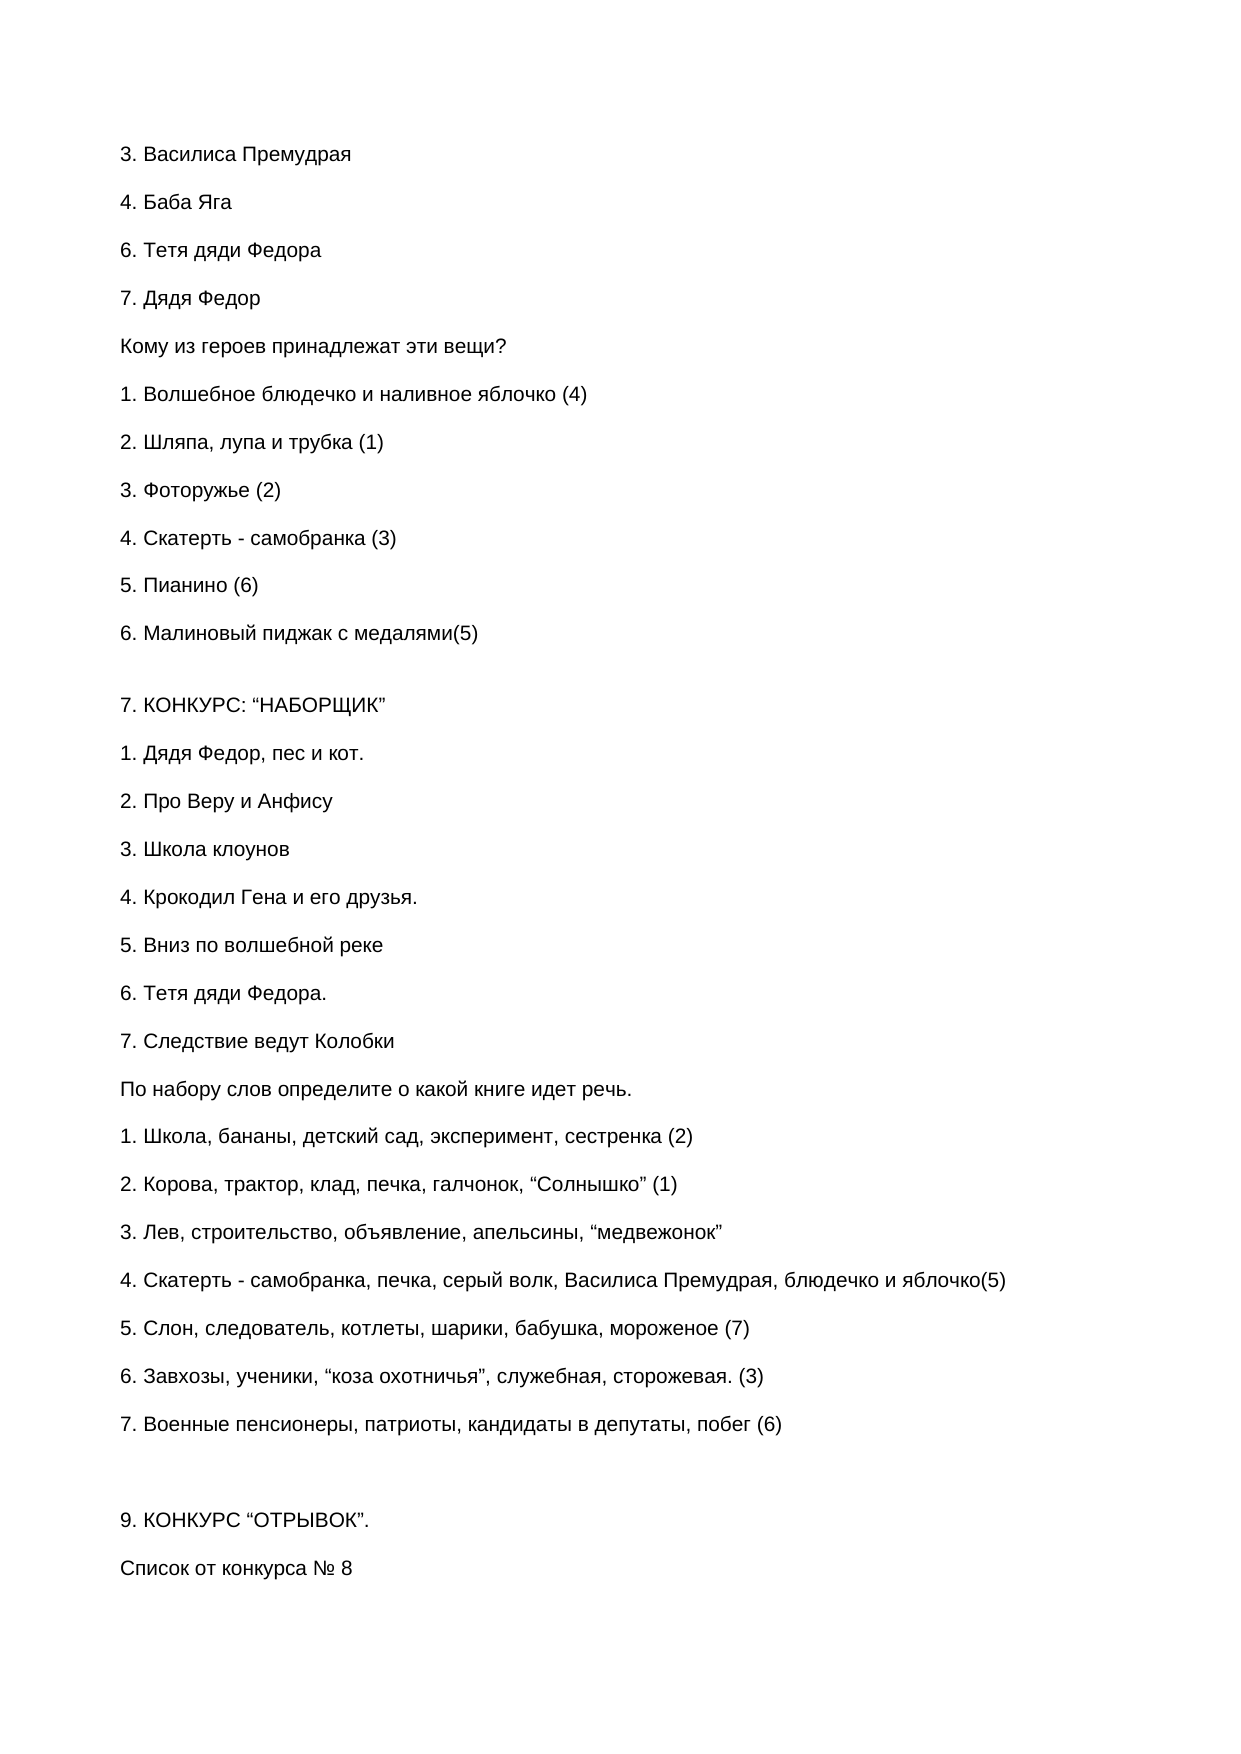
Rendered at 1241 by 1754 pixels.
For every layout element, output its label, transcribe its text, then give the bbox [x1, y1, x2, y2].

text 1. Дядя Федор, пес и кот. [120, 741, 1120, 765]
text 6. Малиновый пиджак с медалями(5) [120, 621, 1120, 645]
text 7. КОНКУРС: “НАБОРЩИК” [120, 693, 1120, 717]
text 2. Про Веру и Анфису [120, 789, 1120, 813]
text 7. Следствие ведут Колобки [120, 1028, 1120, 1052]
text 9. КОНКУРС “ОТРЫВОК”. [120, 1507, 1120, 1531]
text 6. Тетя дяди Федора. [120, 981, 1120, 1004]
text 4. Баба Яга [120, 190, 1120, 214]
text 7. Дядя Федор [120, 286, 1120, 310]
text 4. Скатерть - самобранка, печка, серый волк, Василиса Премудрая, блюдечко и яблочко(5) [120, 1268, 1120, 1292]
text Кому из героев принадлежат эти вещи? [120, 334, 1120, 358]
text 1. Школа, бананы, детский сад, эксперимент, сестренка (2) [120, 1124, 1120, 1148]
text 1. Волшебное блюдечко и наливное яблочко (4) [120, 382, 1120, 406]
text 2. Шляпа, лупа и трубка (1) [120, 429, 1120, 453]
text 5. Слон, следователь, котлеты, шарики, бабушка, мороженое (7) [120, 1316, 1120, 1340]
text 6. Завхозы, ученики, “коза охотничья”, служебная, сторожевая. (3) [120, 1364, 1120, 1388]
text 3. Фоторужье (2) [120, 477, 1120, 501]
text 3. Василиса Премудрая [120, 142, 1120, 166]
text 3. Школа клоунов [120, 837, 1120, 861]
text 3. Лев, строительство, объявление, апельсины, “медвежонок” [120, 1220, 1120, 1244]
text 7. Военные пенсионеры, патриоты, кандидаты в депутаты, побег (6) [120, 1412, 1120, 1436]
text 6. Тетя дяди Федора [120, 238, 1120, 262]
text По набору слов определите о какой книге идет речь. [120, 1076, 1120, 1100]
text 5. Вниз по волшебной реке [120, 933, 1120, 957]
text 4. Крокодил Гена и его друзья. [120, 885, 1120, 909]
text 2. Корова, трактор, клад, печка, галчонок, “Солнышко” (1) [120, 1172, 1120, 1196]
text 5. Пианино (6) [120, 573, 1120, 597]
text 4. Скатерть - самобранка (3) [120, 525, 1120, 549]
text Список от конкурса № 8 [120, 1555, 1120, 1579]
